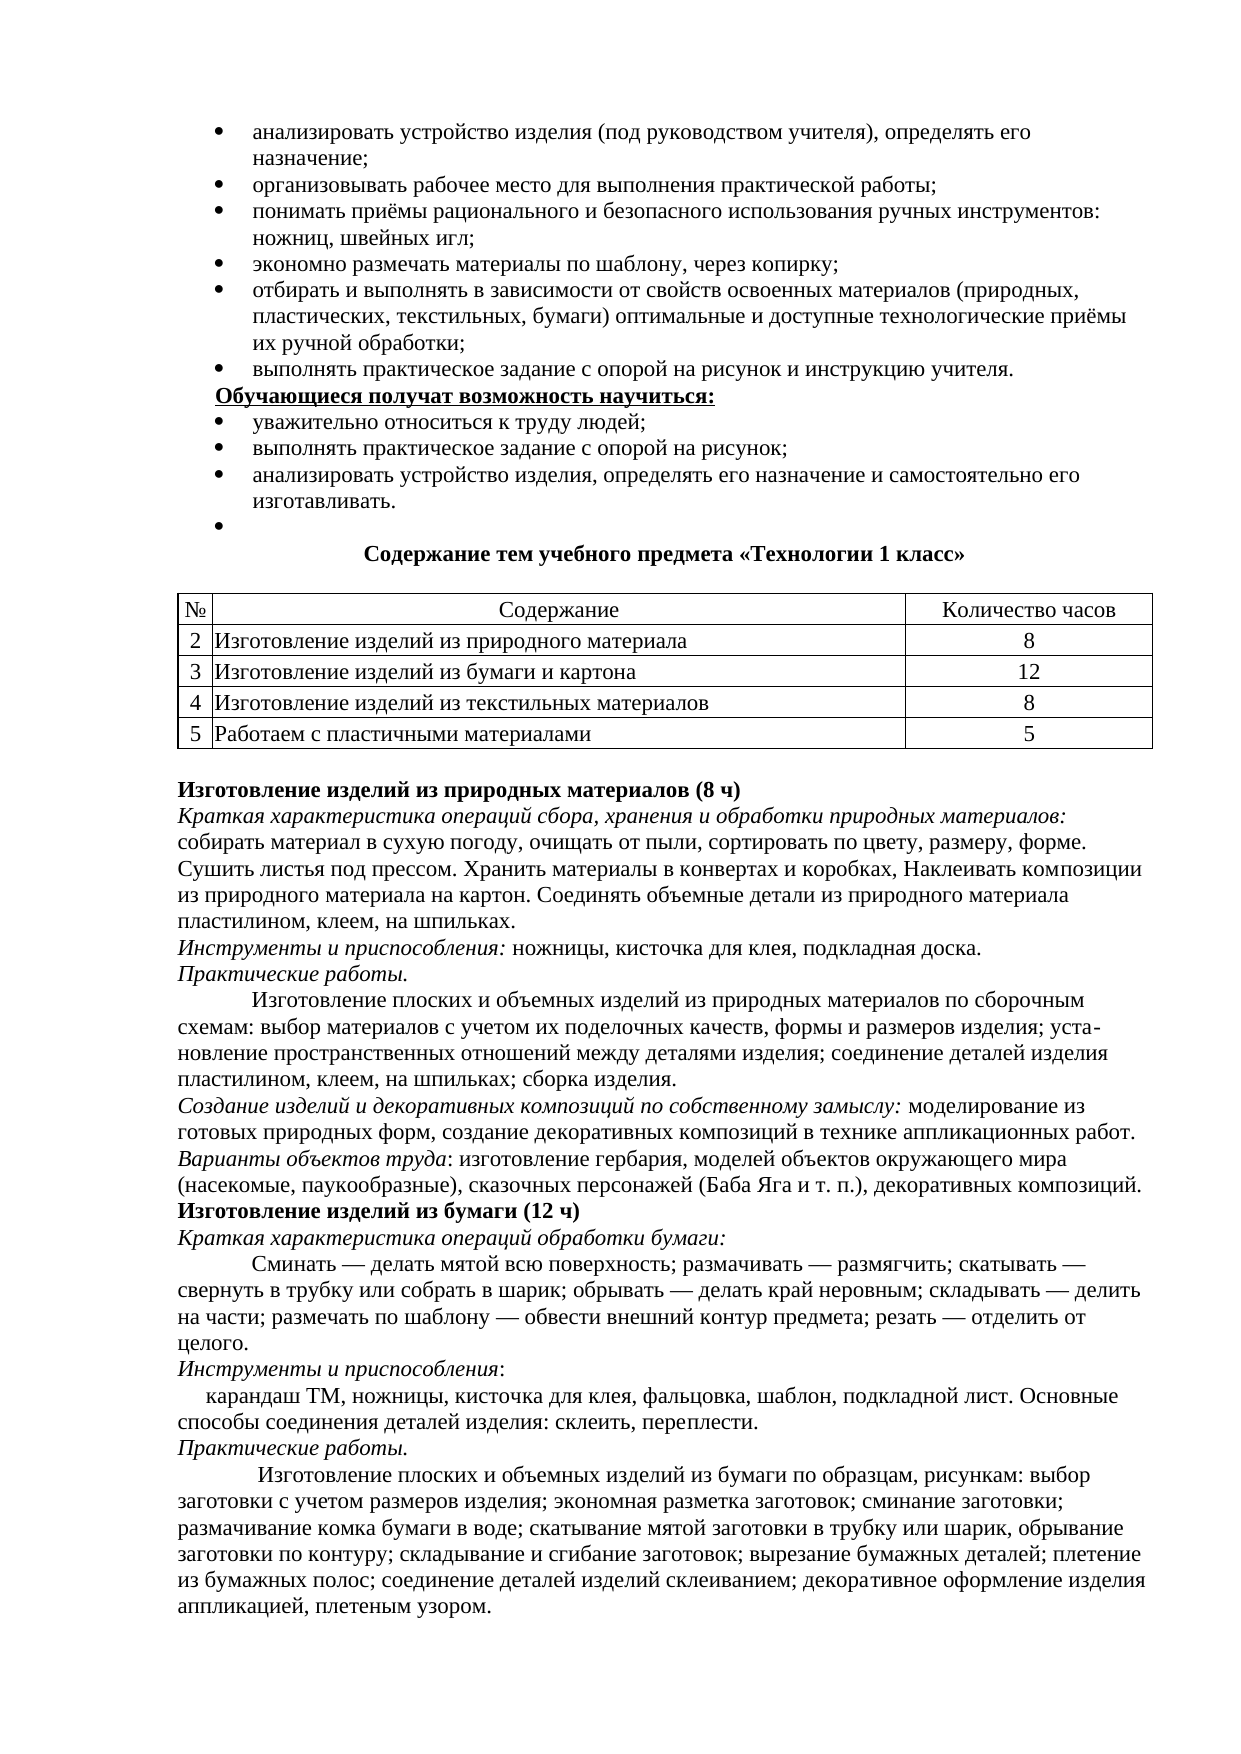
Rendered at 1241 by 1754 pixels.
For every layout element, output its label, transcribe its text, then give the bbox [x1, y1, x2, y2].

text Изготовление плоских и объемных изделий из бумаги по образцам, рисункам: выбор заготовки с учетом размеров изделия; экономная разметка заготовок; сминание заготовки; размачивание комка бумаги в воде; скатывание мятой заготовки в трубку или шарик, обрывание заготовки по контуру; складывание и сгибание заготовок; вырезание бумажных деталей; плетение из бумажных полос; соединение деталей изделий склеиванием; декоративное оформление изделия аппликацией, плетеным узором. [177, 1461, 1152, 1619]
table_header № [179, 594, 212, 623]
table_cell 5 [906, 718, 1152, 748]
list отбирать и выполнять в зависимости от свойств освоенных материалов (природных, пластических, текстильных, бумаги) оптимальные и доступные технологические приёмы их ручной обработки; [215, 276, 1152, 355]
text Практические работы. [177, 960, 1152, 986]
list выполнять практическое задание с опорой на рисунок; [215, 434, 1152, 461]
list организовывать рабочее место для выполнения практической работы; [215, 171, 1152, 197]
table_header Содержание [213, 594, 905, 623]
list экономно размечать материалы по шаблону, через копирку; [215, 250, 1152, 276]
table_cell Изготовление изделий из бумаги и картона [213, 656, 905, 686]
list понимать приёмы рационального и безопасного использования ручных инструментов: ножниц, швейных игл; [215, 197, 1152, 250]
table_cell Работаем с пластичными материалами [213, 718, 905, 748]
text Изготовление плоских и объемных изделий из природных материалов по сборочным схемам: выбор материалов с учетом их поделочных качеств, формы и размеров изделия; установление пространственных отношений между деталями изделия; соединение деталей изделия пластилином, клеем, на шпильках; сборка изделия. [177, 986, 1152, 1092]
list анализировать устройство изделия, определять его назначение и самостоятельно его изготавливать. [215, 461, 1152, 513]
text карандаш ТМ, ножницы, кисточка для клея, фальцовка, шаблон, подкладной лист. Основные способы соединения деталей изделия: склеить, переплести. [177, 1382, 1152, 1434]
list анализировать устройство изделия (под руководством учителя), определять его назначение; [215, 118, 1152, 171]
list выполнять практическое задание с опорой на рисунок и инструкцию учителя. [215, 355, 1152, 382]
table_cell 5 [179, 718, 212, 748]
table_cell 4 [179, 687, 212, 717]
list уважительно относиться к труду людей; [215, 408, 1152, 434]
table_header Количество часов [906, 594, 1152, 623]
text Краткая характеристика операций обработки бумаги: [177, 1224, 1152, 1250]
text Изготовление изделий из бумаги (12 ч) [177, 1197, 1152, 1224]
table_cell 8 [906, 625, 1152, 654]
table_cell 8 [906, 687, 1152, 717]
text Создание изделий и декоративных композиций по собственному замыслу: моделирование из готовых природных форм, создание декоративных композиций в технике аппликационных работ. Варианты объектов труда: изготовление гербария, моделей объектов окружающего мира (насекомые, паукообразные), сказочных персонажей (Баба Яга и т. п.), декоративных композиций. [177, 1092, 1152, 1197]
text Практические работы. [177, 1434, 1152, 1461]
table_cell Изготовление изделий из природного материала [213, 625, 905, 654]
text Изготовление изделий из природных материалов (8 ч) Краткая характеристика операций сбора, хранения и обработки природных материалов: собирать материал в сухую погоду, очищать от пыли, сортировать по цвету, размеру, форме. Сушить листья под прессом. Хранить материалы в конвертах и коробках, Наклеивать композиции из природного материала на картон. Соединять объемные детали из природного материала пластилином, клеем, на шпильках. Инструменты и приспособления: ножницы, кисточка для клея, подкладная доска. [177, 776, 1152, 960]
table_cell 12 [906, 656, 1152, 686]
text Обучающиеся получат возможность научиться: [215, 382, 1152, 408]
text Сминать — делать мятой всю поверхность; размачивать — размягчить; скатывать — свернуть в трубку или собрать в шарик; обрывать — делать край неровным; складывать — делить на части; размечать по шаблону — обвести внешний контур предмета; резать — отделить от целого. [177, 1250, 1152, 1355]
table_cell 3 [179, 656, 212, 686]
text Инструменты и приспособления: [177, 1355, 1152, 1382]
text Содержание тем учебного предмета «Технологии 1 класс» [177, 540, 1152, 566]
table_cell Изготовление изделий из текстильных материалов [213, 687, 905, 717]
table_cell 2 [179, 625, 212, 654]
